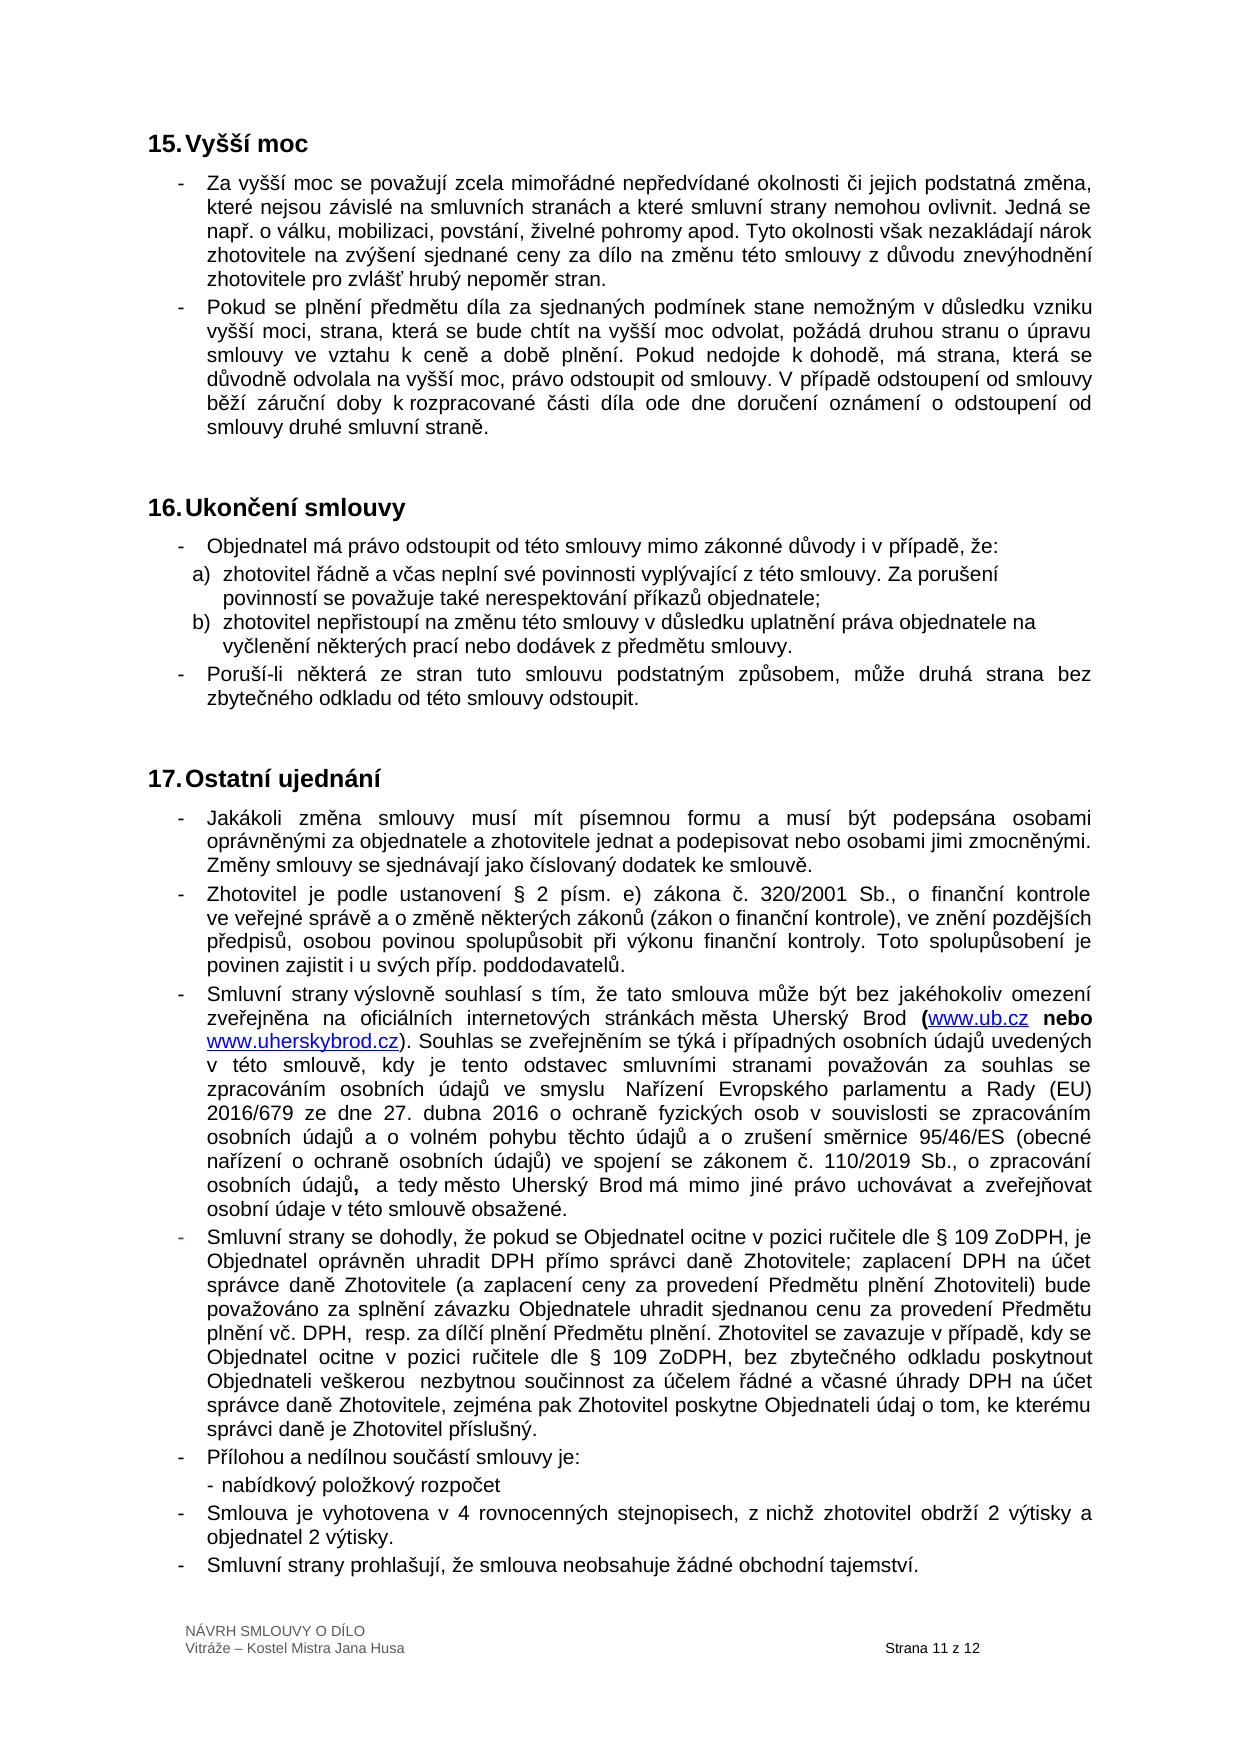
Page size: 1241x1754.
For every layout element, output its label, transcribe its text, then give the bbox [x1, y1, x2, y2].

text Za vyšší moc se považují zcela mimořádné nepředvídané okolnosti či jejich podstatná změna, které nejsou závislé na smluvních stranách a které smluvní strany nemohou ovlivnit. Jedná se např. o válku, mobilizaci, povstání, živelné pohromy apod. Tyto okolnosti však nezakládají nárok zhotovitele na zvýšení sjednané ceny za dílo na změnu této smlouvy z důvodu znevýhodnění zhotovitele pro zvlášť hrubý nepoměr stran. [177, 171, 1093, 291]
text Zhotovitel je podle ustanovení § 2 písm. e) zákona č. 320/2001 Sb., o finanční kontrole ve veřejné správě a o změně některých zákonů (zákon o finanční kontrole), ve znění pozdějších předpisů, osobou povinou spolupůsobit při výkonu finanční kontroly. Toto spolupůsobení je povinen zajistit i u svých příp. poddodavatelů. [177, 881, 1093, 977]
text Smluvní strany výslovně souhlasí s tím, že tato smlouva může být bez jakéhokoliv omezení zveřejněna na oficiálních internetových stránkách města Uherský Brod (www.ub.cz nebo www.uherskybrod.cz). Souhlas se zveřejněním se týká i případných osobních údajů uvedených v této smlouvě, kdy je tento odstavec smluvními stranami považován za souhlas se zpracováním osobních údajů ve smyslu Nařízení Evropského parlamentu a Rady (EU) 2016/679 ze dne 27. dubna 2016 o ochraně fyzických osob v souvislosti se zpracováním osobních údajů a o volném pohybu těchto údajů a o zrušení směrnice 95/46/ES (obecné nařízení o ochraně osobních údajů) ve spojení se zákonem č. 110/2019 Sb., o zpracování osobních údajů, a tedy město Uherský Brod má mimo jiné právo uchovávat a zveřejňovat osobní údaje v této smlouvě obsažené. [177, 981, 1093, 1221]
text Přílohou a nedílnou součástí smlouvy je: [177, 1445, 1093, 1469]
list zhotovitel řádně a včas neplní své povinnosti vyplývající z této smlouvy. Za porušení povinností se považuje také nerespektování příkazů objednatele; [192, 562, 1093, 610]
list zhotovitel nepřistoupí na změnu této smlouvy v důsledku uplatnění práva objednatele na vyčlenění některých prací nebo dodávek z předmětu smlouvy. [192, 610, 1093, 658]
text Smluvní strany prohlašují, že smlouva neobsahuje žádné obchodní tajemství. [177, 1553, 1093, 1577]
text Objednatel má právo odstoupit od této smlouvy mimo zákonné důvody i v případě, že: [177, 534, 1093, 558]
text Poruší-li některá ze stran tuto smlouvu podstatným způsobem, může druhá strana bez zbytečného odkladu od této smlouvy odstoupit. [177, 662, 1093, 710]
text Smlouva je vyhotovena v 4 rovnocenných stejnopisech, z nichž zhotovitel obdrží 2 výtisky a objednatel 2 výtisky. [177, 1501, 1093, 1549]
subtitle Ostatní ujednání [148, 764, 1093, 793]
text Smluvní strany se dohodly, že pokud se Objednatel ocitne v pozici ručitele dle § 109 ZoDPH, je Objednatel oprávněn uhradit DPH přímo správci daně Zhotovitele; zaplacení DPH na účet správce daně Zhotovitele (a zaplacení ceny za provedení Předmětu plnění Zhotoviteli) bude považováno za splnění závazku Objednatele uhradit sjednanou cenu za provedení Předmětu plnění vč. DPH, resp. za dílčí plnění Předmětu plnění. Zhotovitel se zavazuje v případě, kdy se Objednatel ocitne v pozici ručitele dle § 109 ZoDPH, bez zbytečného odkladu poskytnout Objednateli veškerou nezbytnou součinnost za účelem řádné a včasné úhrady DPH na účet správce daně Zhotovitele, zejména pak Zhotovitel poskytne Objednateli údaj o tom, ke kterému správci daně je Zhotovitel příslušný. [177, 1225, 1093, 1441]
text - nabídkový položkový rozpočet [207, 1473, 1093, 1497]
subtitle Vyšší moc [148, 129, 1093, 158]
text Jakákoli změna smlouvy musí mít písemnou formu a musí být podepsána osobami oprávněnými za objednatele a zhotovitele jednat a podepisovat nebo osobami jimi zmocněnými. Změny smlouvy se sjednávají jako číslovaný dodatek ke smlouvě. [177, 805, 1093, 877]
subtitle Ukončení smlouvy [148, 493, 1093, 521]
text Pokud se plnění předmětu díla za sjednaných podmínek stane nemožným v důsledku vzniku vyšší moci, strana, která se bude chtít na vyšší moc odvolat, požádá druhou stranu o úpravu smlouvy ve vztahu k ceně a době plnění. Pokud nedojde k dohodě, má strana, která se důvodně odvolala na vyšší moc, právo odstoupit od smlouvy. V případě odstoupení od smlouvy běží záruční doby k rozpracované části díla ode dne doručení oznámení o odstoupení od smlouvy druhé smluvní straně. [177, 295, 1093, 438]
